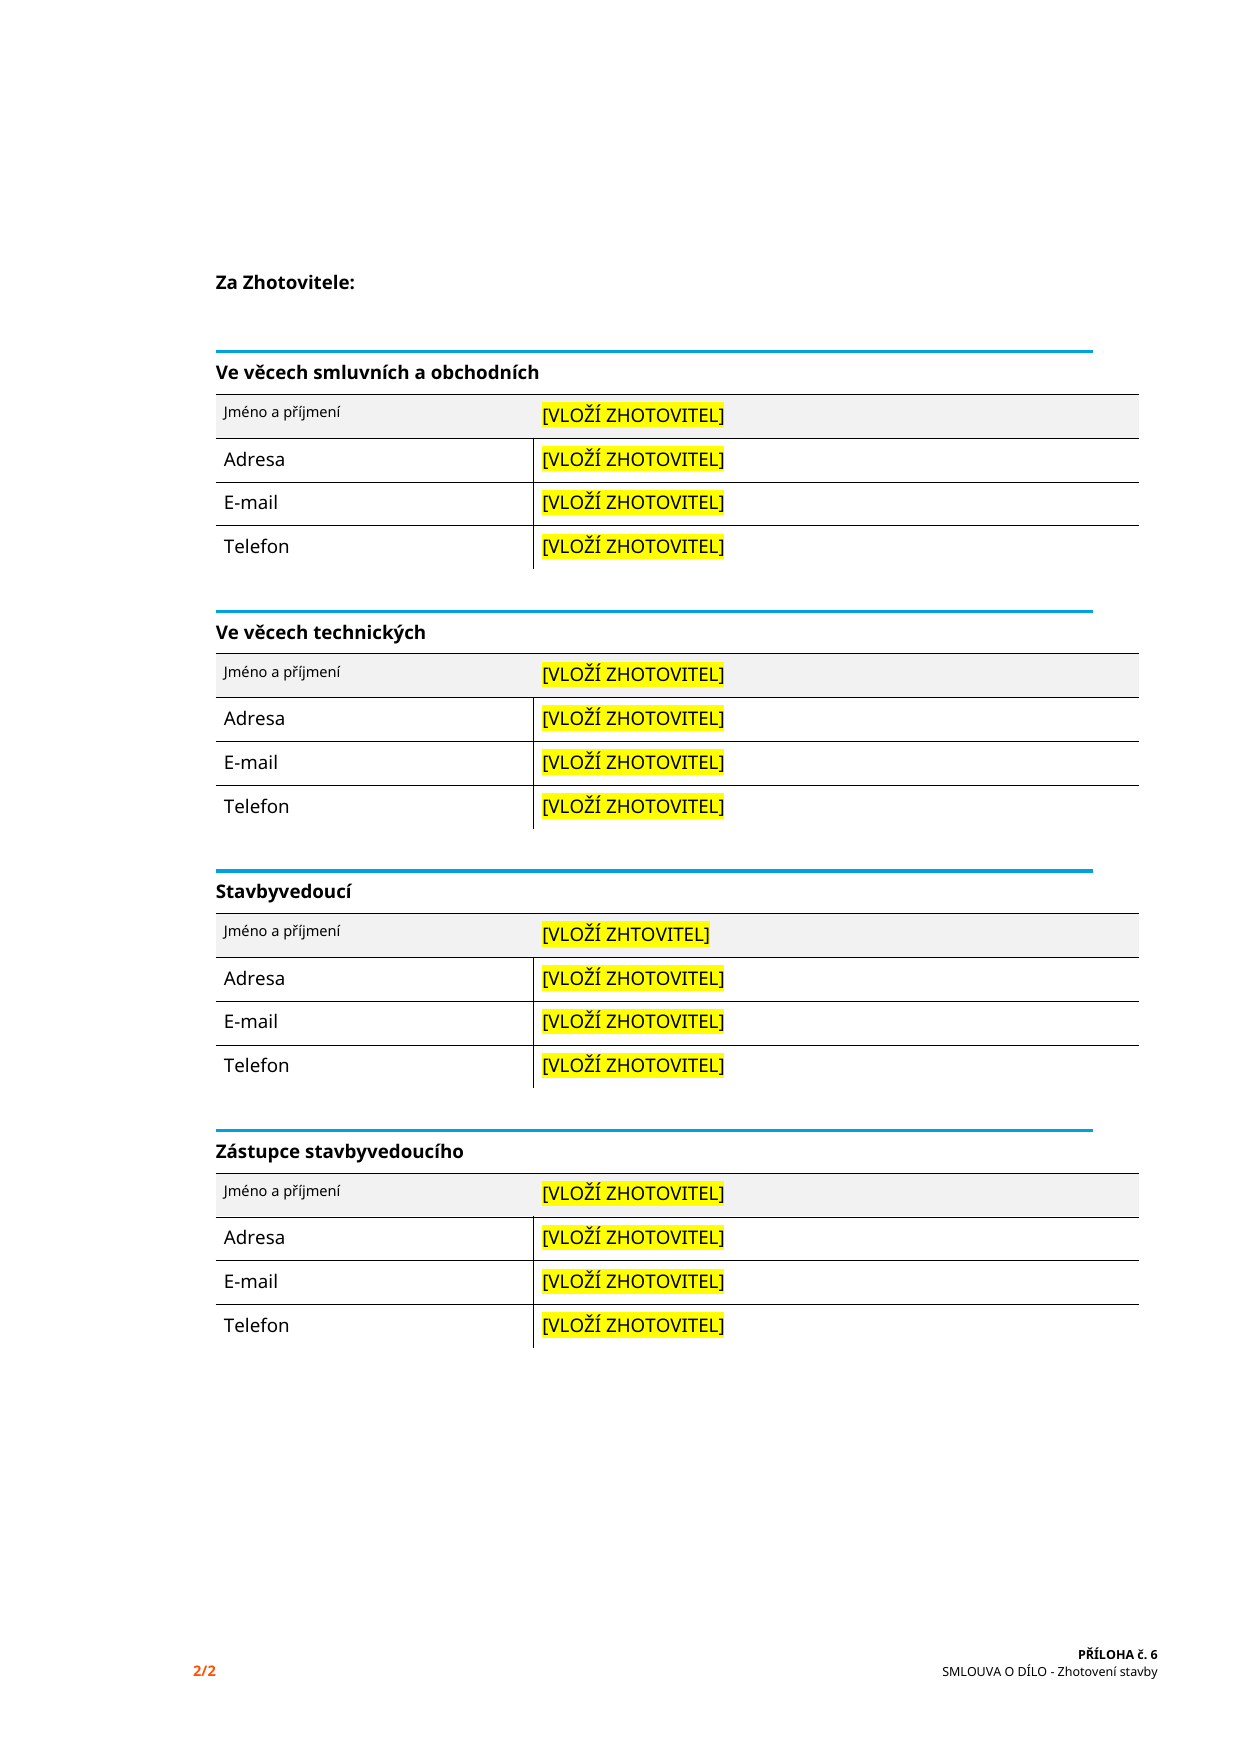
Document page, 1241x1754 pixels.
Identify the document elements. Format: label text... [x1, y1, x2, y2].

text Za Zhotovitele: [216, 269, 1093, 294]
table_header Jméno a příjmení [216, 395, 534, 438]
table_cell Telefon [216, 1305, 533, 1348]
text Stavbyvedoucí [216, 873, 1093, 904]
table_cell E-mail [216, 1261, 533, 1304]
table_cell [VLOŽÍ ZHOTOVITEL] [534, 1218, 1139, 1260]
table_header Jméno a příjmení [216, 654, 534, 697]
table_cell [VLOŽÍ ZHOTOVITEL] [534, 742, 1139, 785]
text Zástupce stavbyvedoucího [216, 1132, 1093, 1164]
table_cell Telefon [216, 526, 533, 569]
text Ve věcech technických [216, 613, 1093, 644]
table_cell E-mail [216, 1002, 533, 1044]
table_cell [VLOŽÍ ZHOTOVITEL] [534, 439, 1139, 481]
table_cell [VLOŽÍ ZHOTOVITEL] [534, 958, 1139, 1001]
table_cell [VLOŽÍ ZHOTOVITEL] [534, 786, 1139, 829]
table_cell Adresa [216, 439, 533, 481]
table_header [VLOŽÍ ZHOTOVITEL] [534, 1174, 1139, 1216]
table_header Jméno a příjmení [216, 1174, 534, 1216]
table_header [VLOŽÍ ZHTOVITEL] [534, 914, 1139, 957]
text Ve věcech smluvních a obchodních [216, 353, 1093, 385]
table_cell [VLOŽÍ ZHOTOVITEL] [534, 526, 1139, 569]
table_cell [VLOŽÍ ZHOTOVITEL] [534, 1046, 1139, 1088]
table_cell Telefon [216, 786, 533, 829]
table_cell [VLOŽÍ ZHOTOVITEL] [534, 698, 1139, 741]
table_cell E-mail [216, 742, 533, 785]
table_cell [VLOŽÍ ZHOTOVITEL] [534, 1305, 1139, 1348]
table_cell [VLOŽÍ ZHOTOVITEL] [534, 1002, 1139, 1044]
table_cell Adresa [216, 698, 533, 741]
table_header [VLOŽÍ ZHOTOVITEL] [534, 654, 1139, 697]
table_cell Adresa [216, 958, 533, 1001]
table_cell Adresa [216, 1218, 533, 1260]
table_cell [VLOŽÍ ZHOTOVITEL] [534, 1261, 1139, 1304]
table_cell Telefon [216, 1046, 533, 1088]
table_cell [VLOŽÍ ZHOTOVITEL] [534, 483, 1139, 525]
table_header Jméno a příjmení [216, 914, 534, 957]
table_header [VLOŽÍ ZHOTOVITEL] [534, 395, 1139, 438]
table_cell E-mail [216, 483, 533, 525]
